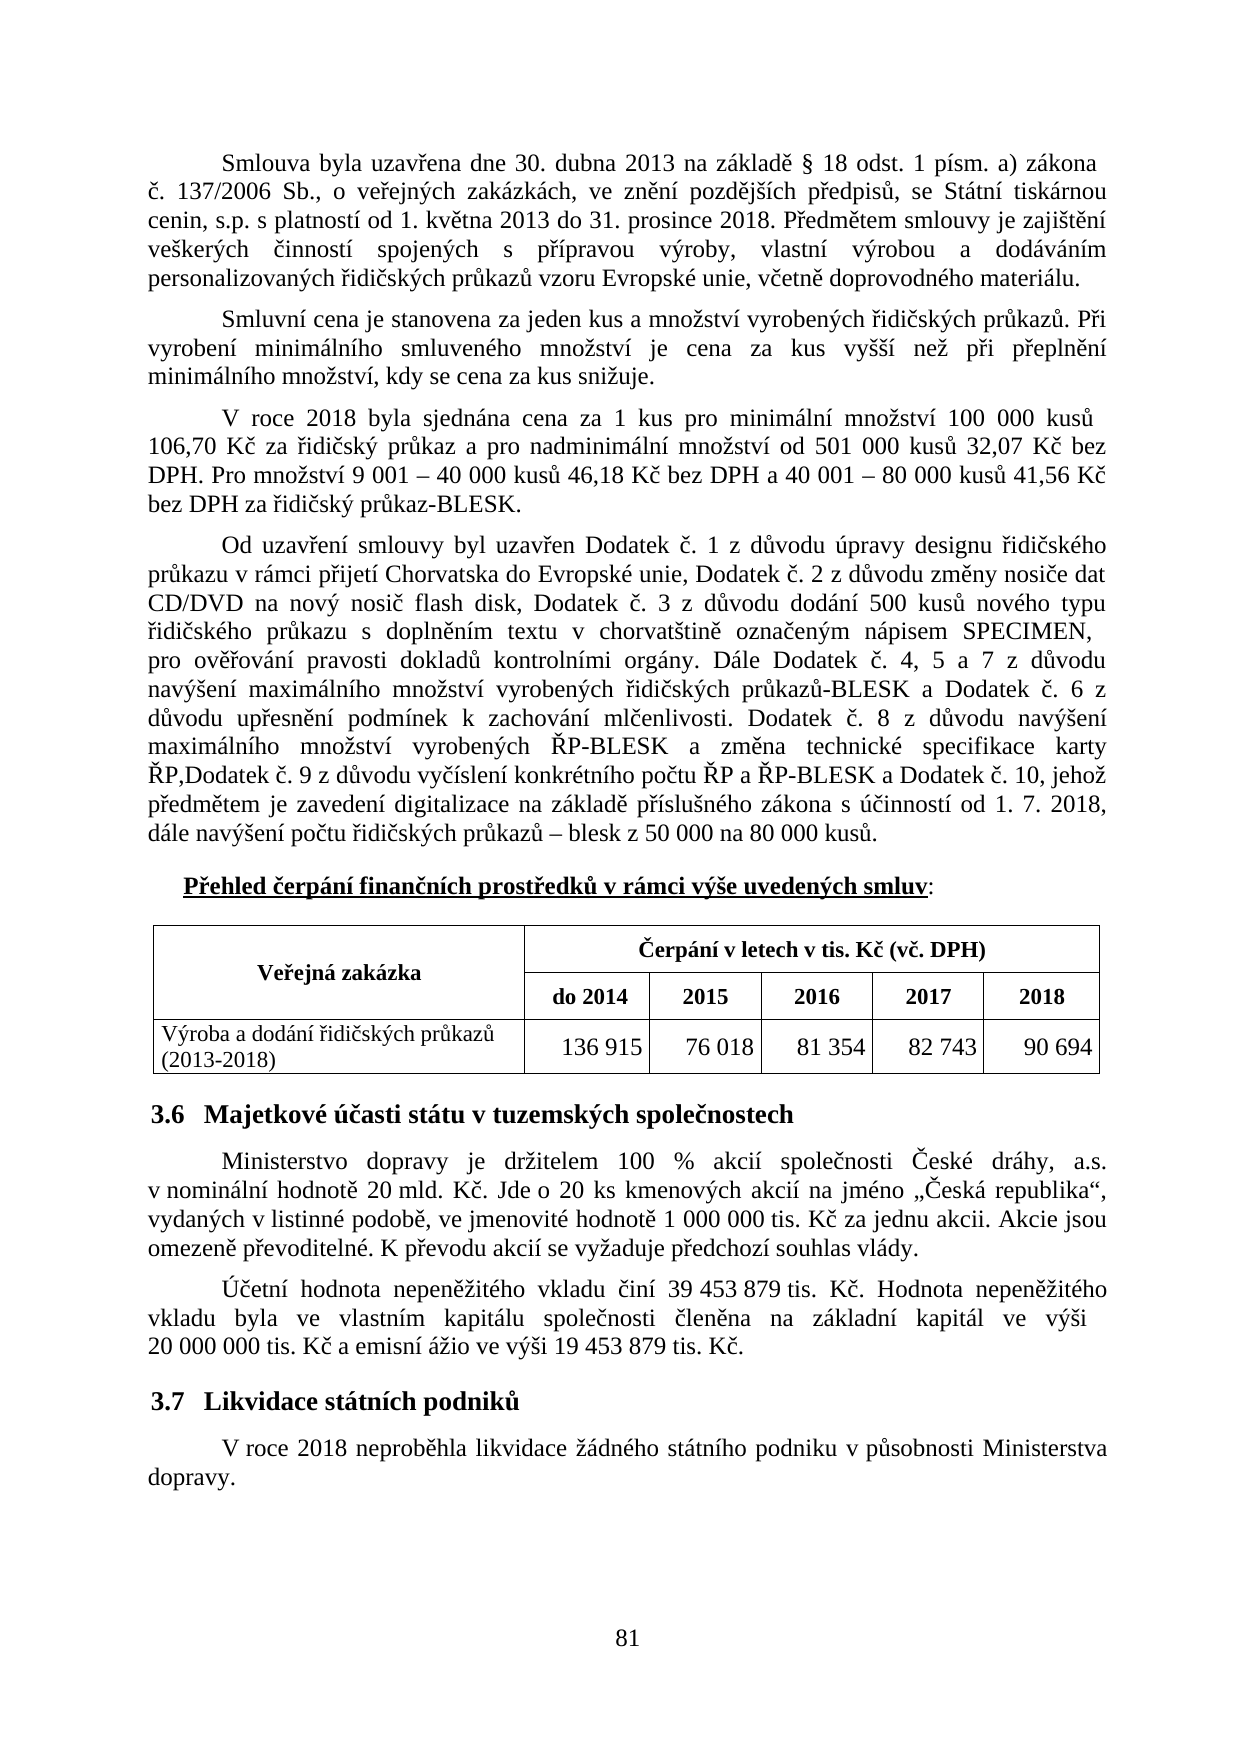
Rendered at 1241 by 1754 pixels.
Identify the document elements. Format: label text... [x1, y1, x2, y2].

text Ministerstvo dopravy je držitelem 100 % akcií společnosti České dráhy, a.s. v nominální hodnotě 20 mld. Kč. Jde o 20 ks kmenových akcií na jméno „Česká republika“, vydaných v listinné podobě, ve jmenovité hodnotě 1 000 000 tis. Kč za jednu akcii. Akcie jsou omezeně převoditelné. K převodu akcií se vyžaduje předchozí souhlas vlády. [148, 1146, 1107, 1261]
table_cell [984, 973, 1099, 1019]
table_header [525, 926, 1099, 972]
text Majetkové účasti státu v tuzemských společnostech [151, 1099, 1107, 1130]
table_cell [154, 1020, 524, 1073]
text Smlouva byla uzavřena dne 30. dubna 2013 na základě § 18 odst. 1 písm. a) zákona č. 137/2006 Sb., o veřejných zakázkách, ve znění pozdějších předpisů, se Státní tiskárnou cenin, s.p. s platností od 1. května 2013 do 31. prosince 2018. Předmětem smlouvy je zajištění veškerých činností spojených s přípravou výroby, vlastní výrobou a dodáváním personalizovaných řidičských průkazů vzoru Evropské unie, včetně doprovodného materiálu. [148, 148, 1107, 291]
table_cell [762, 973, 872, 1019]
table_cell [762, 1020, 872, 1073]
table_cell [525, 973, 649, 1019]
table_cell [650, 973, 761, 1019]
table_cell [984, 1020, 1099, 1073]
text V roce 2018 neproběhla likvidace žádného státního podniku v působnosti Ministerstva dopravy. [148, 1433, 1107, 1491]
text Likvidace státních podniků [151, 1385, 1107, 1416]
text Účetní hodnota nepeněžitého vkladu činí 39 453 879 tis. Kč. Hodnota nepeněžitého vkladu byla ve vlastním kapitálu společnosti členěna na základní kapitál ve výši 20 000 000 tis. Kč a emisní ážio ve výši 19 453 879 tis. Kč. [148, 1274, 1107, 1360]
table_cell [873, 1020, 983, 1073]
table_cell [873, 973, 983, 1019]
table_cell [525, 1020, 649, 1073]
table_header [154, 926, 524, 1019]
list Přehled čerpání finančních prostředků v rámci výše uvedených smluv: [183, 871, 1107, 900]
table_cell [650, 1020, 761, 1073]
text V roce 2018 byla sjednána cena za 1 kus pro minimální množství 100 000 kusů 106,70 Kč za řidičský průkaz a pro nadminimální množství od 501 000 kusů 32,07 Kč bez DPH. Pro množství 9 001 – 40 000 kusů 46,18 Kč bez DPH a 40 001 – 80 000 kusů 41,56 Kč bez DPH za řidičský průkaz-BLESK. [148, 403, 1107, 518]
text Od uzavření smlouvy byl uzavřen Dodatek č. 1 z důvodu úpravy designu řidičského průkazu v rámci přijetí Chorvatska do Evropské unie, Dodatek č. 2 z důvodu změny nosiče dat CD/DVD na nový nosič flash disk, Dodatek č. 3 z důvodu dodání 500 kusů nového typu řidičského průkazu s doplněním textu v chorvatštině označeným nápisem SPECIMEN, pro ověřování pravosti dokladů kontrolními orgány. Dále Dodatek č. 4, 5 a 7 z důvodu navýšení maximálního množství vyrobených řidičských průkazů-BLESK a Dodatek č. 6 z důvodu upřesnění podmínek k zachování mlčenlivosti. Dodatek č. 8 z důvodu navýšení maximálního množství vyrobených ŘP-BLESK a změna technické specifikace karty ŘP,Dodatek č. 9 z důvodu vyčíslení konkrétního počtu ŘP a ŘP-BLESK a Dodatek č. 10, jehož předmětem je zavedení digitalizace na základě příslušného zákona s účinností od 1. 7. 2018, dále navýšení počtu řidičských průkazů – blesk z 50 000 na 80 000 kusů. [148, 530, 1107, 846]
text Smluvní cena je stanovena za jeden kus a množství vyrobených řidičských průkazů. Při vyrobení minimálního smluveného množství je cena za kus vyšší než při přeplnění minimálního množství, kdy se cena za kus snižuje. [148, 304, 1107, 390]
